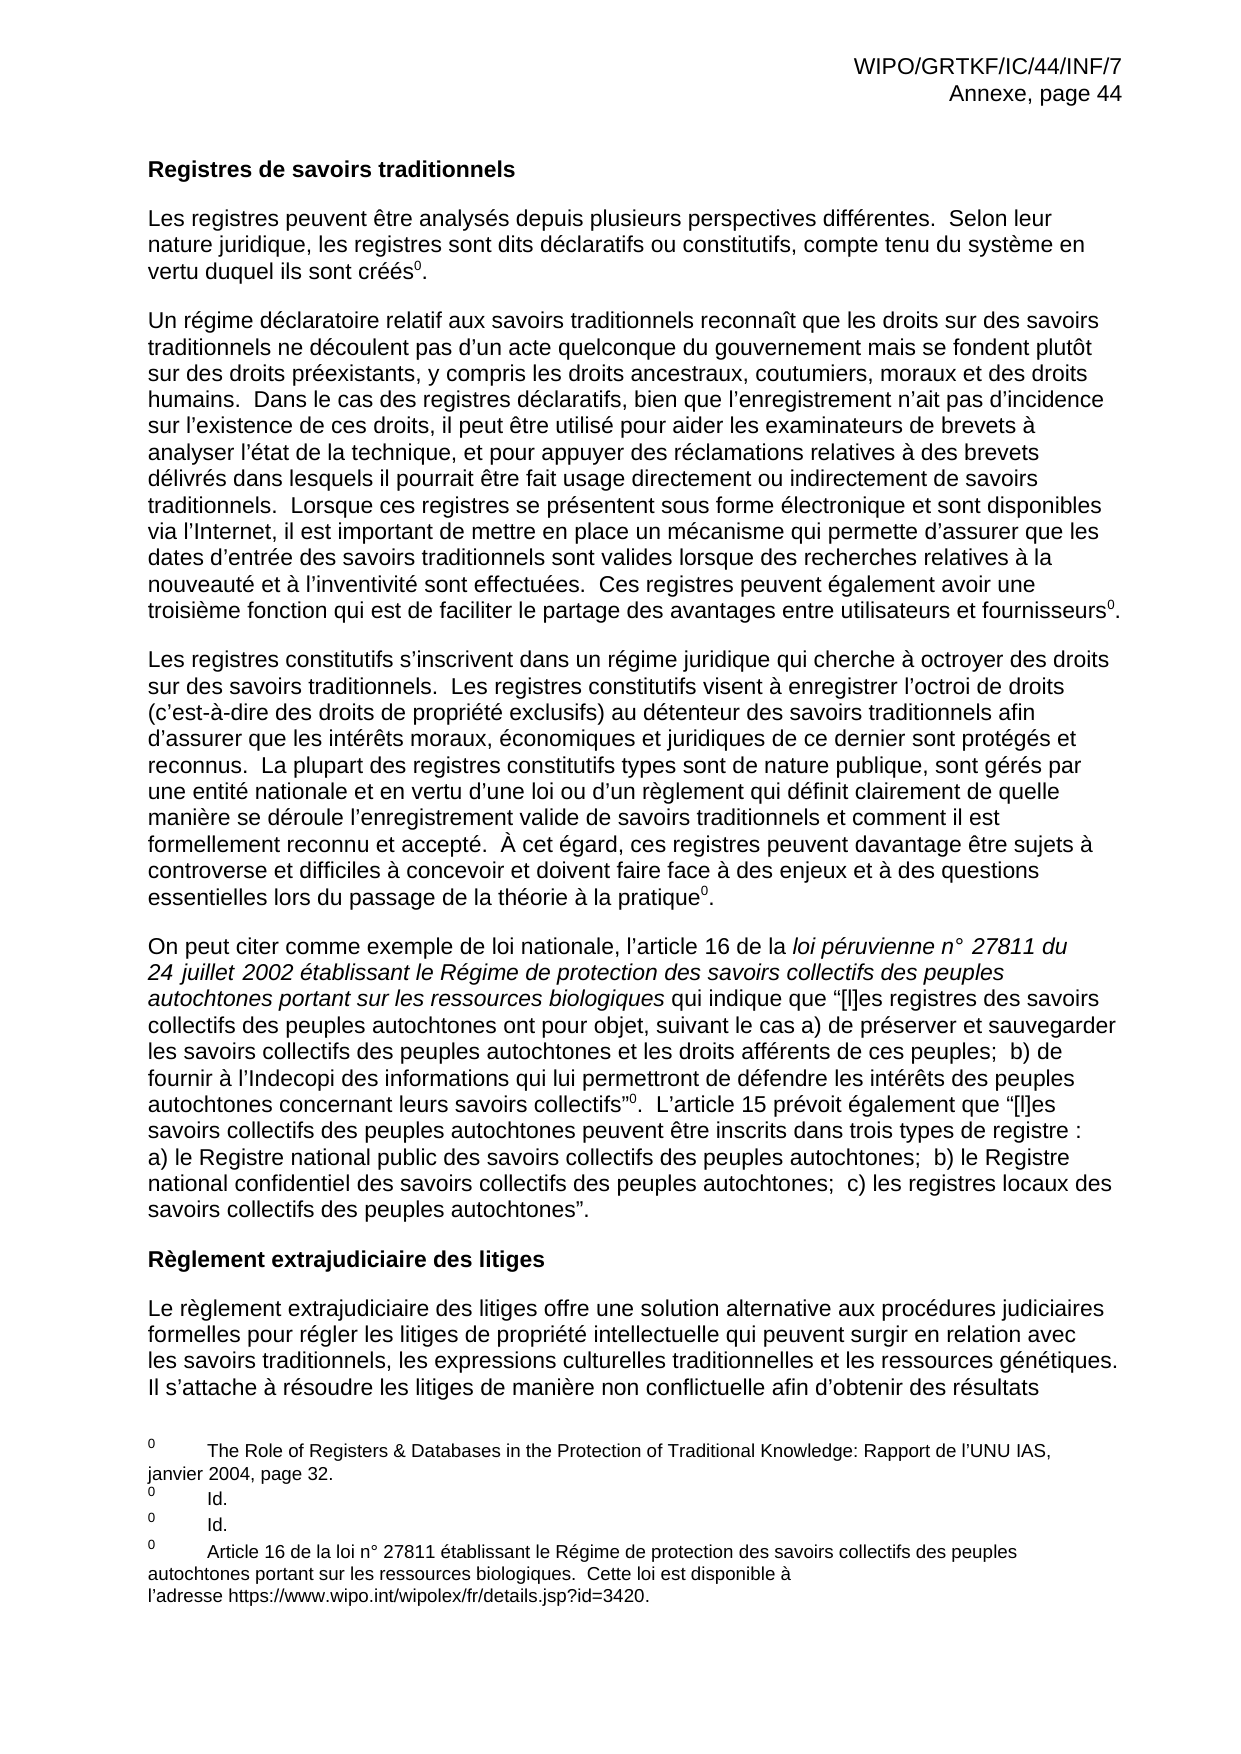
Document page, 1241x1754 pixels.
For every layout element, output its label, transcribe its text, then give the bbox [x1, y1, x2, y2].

text Les registres peuvent être analysés depuis plusieurs perspectives différentes. Selon leur nature juridique, les registres sont dits déclaratifs ou constitutifs, compte tenu du système en vertu duquel ils sont créés. [148, 205, 1122, 284]
text Les registres constitutifs s’inscrivent dans un régime juridique qui cherche à octroyer des droits sur des savoirs traditionnels. Les registres constitutifs visent à enregistrer l’octroi de droits (c’est-à-dire des droits de propriété exclusifs) au détenteur des savoirs traditionnels afin d’assurer que les intérêts moraux, économiques et juridiques de ce dernier sont protégés et reconnus. La plupart des registres constitutifs types sont de nature publique, sont gérés par une entité nationale et en vertu d’une loi ou d’un règlement qui définit clairement de quelle manière se déroule l’enregistrement valide de savoirs traditionnels et comment il est formellement reconnu et accepté. À cet égard, ces registres peuvent davantage être sujets à controverse et difficiles à concevoir et doivent faire face à des enjeux et à des questions essentielles lors du passage de la théorie à la pratique. [148, 646, 1122, 910]
subtitle Registres de savoirs traditionnels [148, 156, 1122, 182]
text Un régime déclaratoire relatif aux savoirs traditionnels reconnaît que les droits sur des savoirs traditionnels ne découlent pas d’un acte quelconque du gouvernement mais se fondent plutôt sur des droits préexistants, y compris les droits ancestraux, coutumiers, moraux et des droits humains. Dans le cas des registres déclaratifs, bien que l’enregistrement n’ait pas d’incidence sur l’existence de ces droits, il peut être utilisé pour aider les examinateurs de brevets à analyser l’état de la technique, et pour appuyer des réclamations relatives à des brevets délivrés dans lesquels il pourrait être fait usage directement ou indirectement de savoirs traditionnels. Lorsque ces registres se présentent sous forme électronique et sont disponibles via l’Internet, il est important de mettre en place un mécanisme qui permette d’assurer que les dates d’entrée des savoirs traditionnels sont valides lorsque des recherches relatives à la nouveauté et à l’inventivité sont effectuées. Ces registres peuvent également avoir une troisième fonction qui est de faciliter le partage des avantages entre utilisateurs et fournisseurs. [148, 307, 1122, 623]
subtitle Règlement extrajudiciaire des litiges [148, 1246, 1122, 1272]
text On peut citer comme exemple de loi nationale, l’article 16 de la loi péruvienne n° 27811 du 24 juillet 2002 établissant le Régime de protection des savoirs collectifs des peuples autochtones portant sur les ressources biologiques qui indique que “[l]es registres des savoirs collectifs des peuples autochtones ont pour objet, suivant le cas a) de préserver et sauvegarder les savoirs collectifs des peuples autochtones et les droits afférents de ces peuples; b) de fournir à l’Indecopi des informations qui lui permettront de défendre les intérêts des peuples autochtones concernant leurs savoirs collectifs”. L’article 15 prévoit également que “[l]es savoirs collectifs des peuples autochtones peuvent être inscrits dans trois types de registre : a) le Registre national public des savoirs collectifs des peuples autochtones; b) le Registre national confidentiel des savoirs collectifs des peuples autochtones; c) les registres locaux des savoirs collectifs des peuples autochtones”. [148, 933, 1122, 1223]
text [148, 1295, 1122, 1400]
